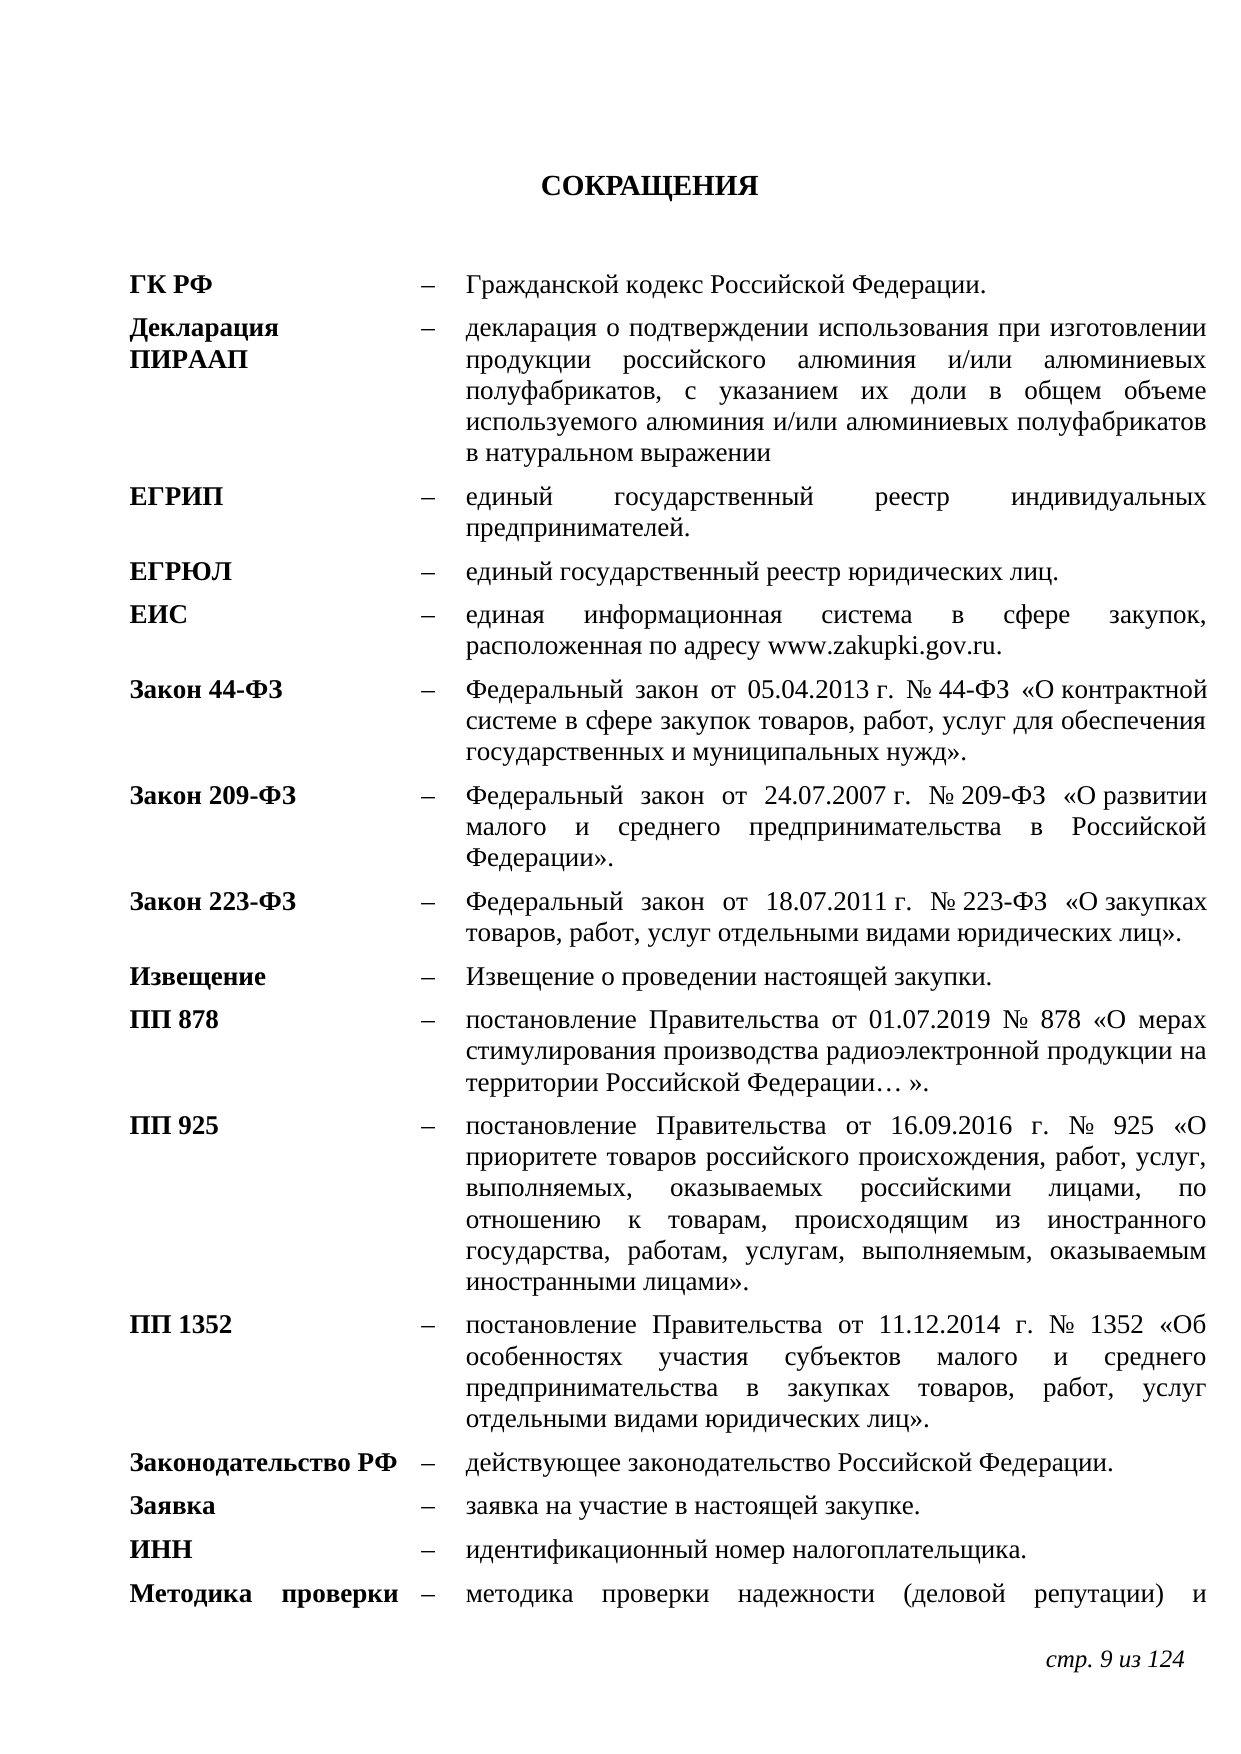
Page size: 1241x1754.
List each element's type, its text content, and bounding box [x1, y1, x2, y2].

table_cell постановление Правительства от 01.07.2019 № 878 «О мерах стимулирования производства радиоэлектронной продукции на территории Российской Федерации… ». [454, 991, 1218, 1097]
table_cell Федеральный закон от 18.07.2011 г. № 223-ФЗ «О закупках товаров, работ, услуг отдельными видами юридических лиц». [454, 873, 1218, 947]
table_cell декларация о подтверждении использования при изготовлении продукции российского алюминия и/или алюминиевых полуфабрикатов, с указанием их доли в общем объеме используемого алюминия и/или алюминиевых полуфабрикатов в натуральном выражении [454, 299, 1218, 467]
table_cell постановление Правительства от 16.09.2016 г. № 925 «О приоритете товаров российского происхождения, работ, услуг, выполняемых, оказываемых российскими лицами, по отношению к товарам, происходящим из иностранного государства, работам, услугам, выполняемым, оказываемым иностранными лицами». [454, 1097, 1218, 1296]
table_cell – [410, 1097, 454, 1296]
table_cell ПП 1352 [118, 1296, 410, 1433]
table_cell постановление Правительства от 11.12.2014 г. № 1352 «Об особенностях участия субъектов малого и среднего предпринимательства в закупках товаров, работ, услуг отдельными видами юридических лиц». [454, 1296, 1218, 1433]
table_cell – [410, 1477, 454, 1521]
table_cell идентификационный номер налогоплательщика. [454, 1521, 1218, 1564]
table_cell Заявка [118, 1477, 410, 1521]
table_cell – [410, 766, 454, 872]
table_cell – [410, 661, 454, 766]
table_header Гражданской кодекс Российской Федерации. [454, 255, 1218, 299]
table_cell Извещение о проведении настоящей закупки. [454, 947, 1218, 991]
table_cell ЕИС [118, 586, 410, 661]
table_cell – [410, 1564, 454, 1608]
table_cell Закон 44-ФЗ [118, 661, 410, 766]
table_cell – [410, 873, 454, 947]
table_cell – [410, 1521, 454, 1564]
table_cell действующее законодательство Российской Федерации. [454, 1433, 1218, 1477]
table_cell Закон 223-ФЗ [118, 873, 410, 947]
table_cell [118, 1564, 410, 1608]
table_cell Федеральный закон от 24.07.2007 г. № 209-ФЗ «О развитии малого и среднего предпринимательства в Российской Федерации». [454, 766, 1218, 872]
table_cell Федеральный закон от 05.04.2013 г. № 44-ФЗ «О контрактной системе в сфере закупок товаров, работ, услуг для обеспечения государственных и муниципальных нужд». [454, 661, 1218, 766]
table_cell – [410, 1433, 454, 1477]
table_cell ПП 878 [118, 991, 410, 1097]
table_cell ПП 925 [118, 1097, 410, 1296]
table_cell – [410, 542, 454, 586]
table_cell единый государственный реестр индивидуальных предпринимателей. [454, 467, 1218, 542]
table_cell – [410, 586, 454, 661]
table_cell – [410, 991, 454, 1097]
table_cell ЕГРИП [118, 467, 410, 542]
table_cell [454, 1564, 1218, 1608]
table_cell – [410, 467, 454, 542]
table_cell заявка на участие в настоящей закупке. [454, 1477, 1218, 1521]
table_header ГК РФ [118, 255, 410, 299]
table_cell ИНН [118, 1521, 410, 1564]
table_header – [410, 255, 454, 299]
table_cell – [410, 299, 454, 467]
table_cell Декларация ПИРААП [118, 299, 410, 467]
subtitle СОКРАЩЕНИЯ [118, 168, 1181, 202]
table_cell Закон 209-ФЗ [118, 766, 410, 872]
table_cell Законодательство РФ [118, 1433, 410, 1477]
table_cell – [410, 947, 454, 991]
table_cell Извещение [118, 947, 410, 991]
table_cell – [410, 1296, 454, 1433]
table_cell ЕГРЮЛ [118, 542, 410, 586]
table_cell единый государственный реестр юридических лиц. [454, 542, 1218, 586]
table_cell единая информационная система в сфере закупок, расположенная по адресу www.zakupki.gov.ru. [454, 586, 1218, 661]
